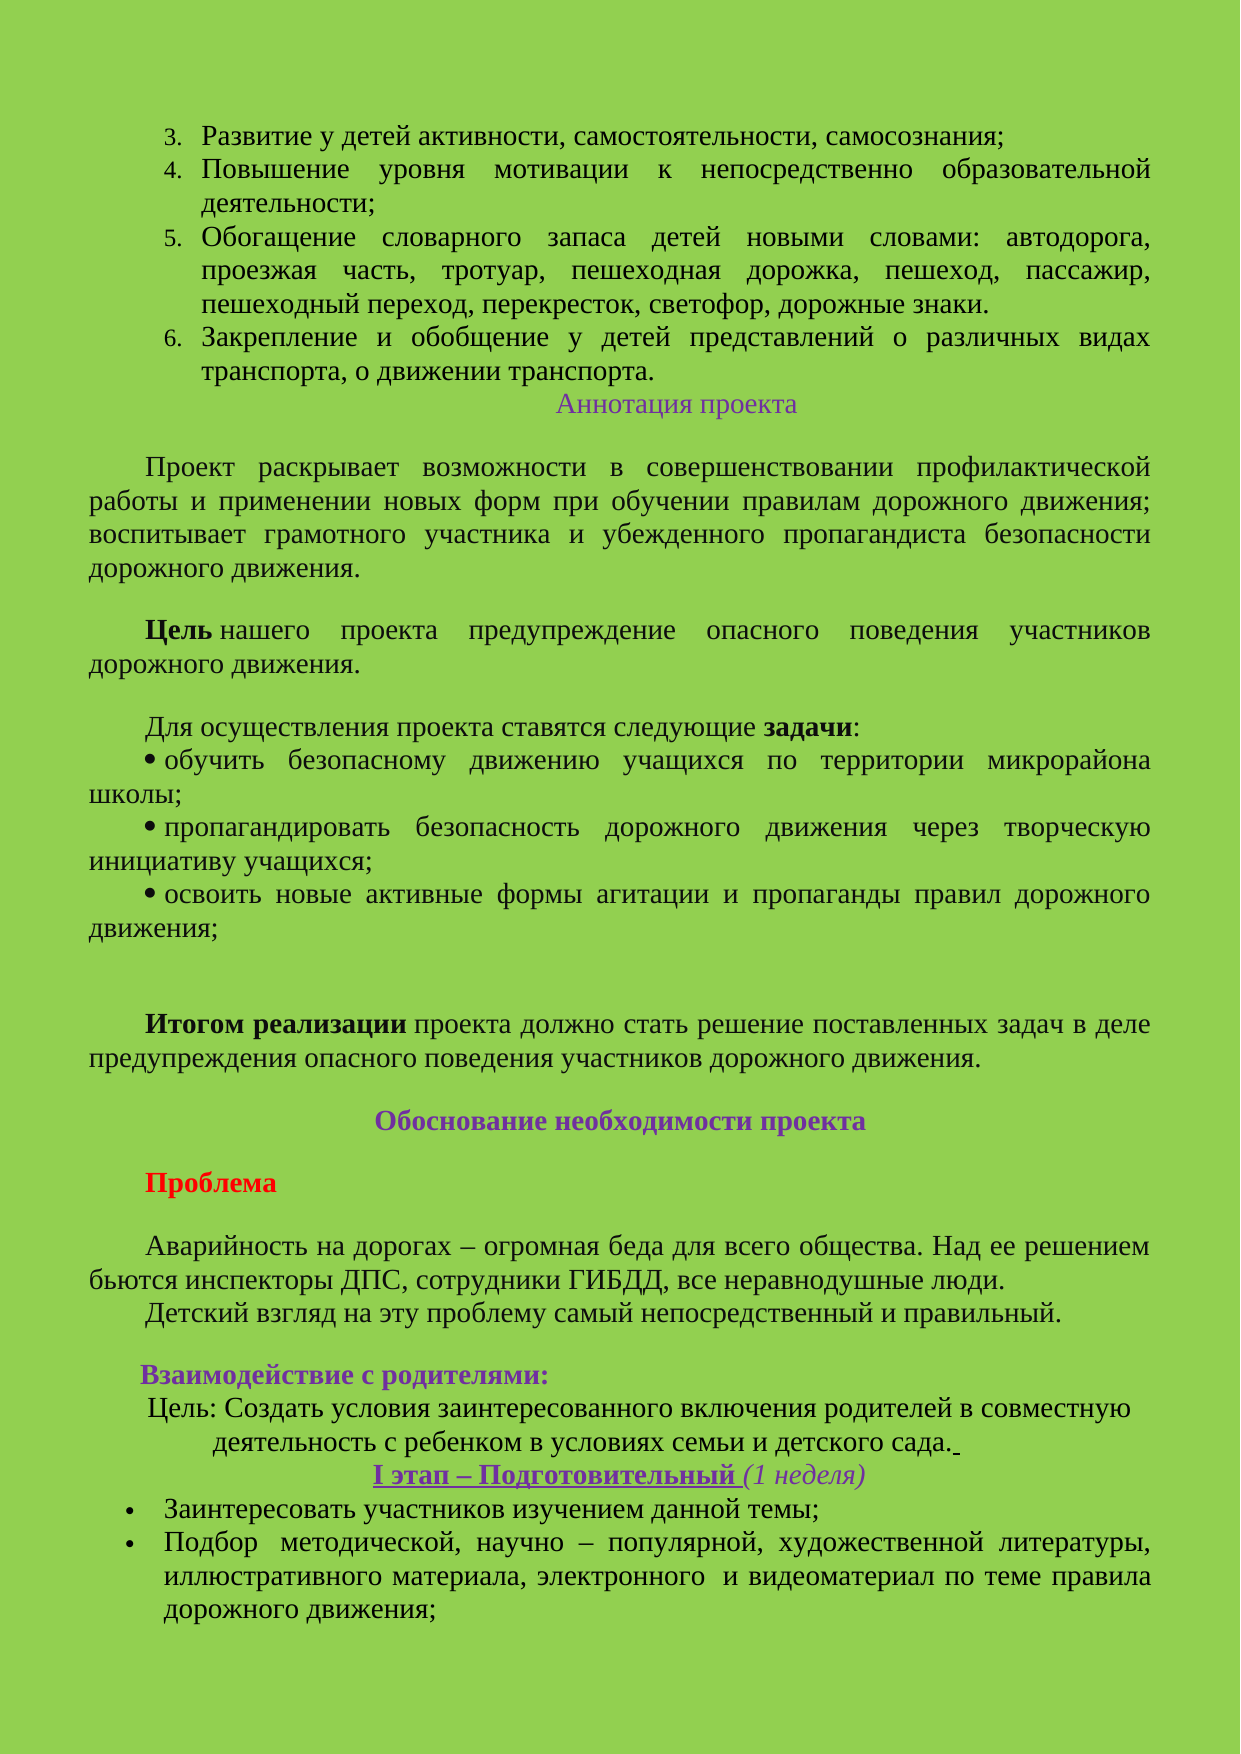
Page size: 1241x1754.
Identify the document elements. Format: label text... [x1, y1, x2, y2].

text ​ освоить новые активные формы агитации и пропаганды правил дорожного движения; [89, 877, 1152, 944]
list Развитие у детей активности, самостоятельности, самосознания; [164, 118, 1152, 152]
text Проект раскрывает возможности в совершенствовании профилактической работы и применении новых форм при обучении правилам дорожного движения; воспитывает грамотного участника и убежденного пропагандиста безопасности дорожного движения. [89, 449, 1152, 583]
text Цель: Создать условия заинтересованного включения родителей в совместную [89, 1390, 1152, 1424]
text Аннотация проекта [201, 386, 1152, 420]
text Аварийность на дорогах – огромная беда для всего общества. Над ее решением бьются инспекторы ДПС, сотрудники ГИБДД, все неравнодушные люди. [89, 1228, 1152, 1295]
text ​ пропагандировать безопасность дорожного движения через творческую инициативу учащихся; [89, 809, 1152, 877]
list Заинтересовать участников изучением данной темы; [126, 1491, 1152, 1524]
text I этап – Подготовительный (1 неделя) [89, 1457, 1152, 1491]
list Подбор методической, научно – популярной, художественной литературы, иллюстративного материала, электронного и видеоматериал по теме правила дорожного движения; [126, 1524, 1152, 1625]
text Обоснование необходимости проекта [89, 1103, 1152, 1136]
text Проблема [89, 1166, 1152, 1199]
text Итогом реализации проекта должно стать решение поставленных задач в деле предупреждения опасного поведения участников дорожного движения. [89, 1007, 1152, 1074]
list Повышение уровня мотивации к непосредственно образовательной деятельности; [164, 152, 1152, 219]
text Цель нашего проекта предупреждение опасного поведения участников дорожного движения. [89, 612, 1152, 679]
text Для осуществления проекта ставятся следующие задачи: [89, 709, 1152, 742]
text ​ обучить безопасному движению учащихся по территории микрорайона школы; [89, 742, 1152, 809]
list Закрепление и обобщение у детей представлений о различных видах транспорта, о движении транспорта. [164, 319, 1152, 386]
list Обогащение словарного запаса детей новыми словами: автодорога, проезжая часть, тротуар, пешеходная дорожка, пешеход, пассажир, пешеходный переход, перекресток, светофор, дорожные знаки. [164, 219, 1152, 319]
text Взаимодействие с родителями: [89, 1357, 1152, 1390]
text Детский взгляд на эту проблему самый непосредственный и правильный. [89, 1295, 1152, 1329]
text деятельность с ребенком в условиях семьи и детского сада. [89, 1424, 1152, 1457]
